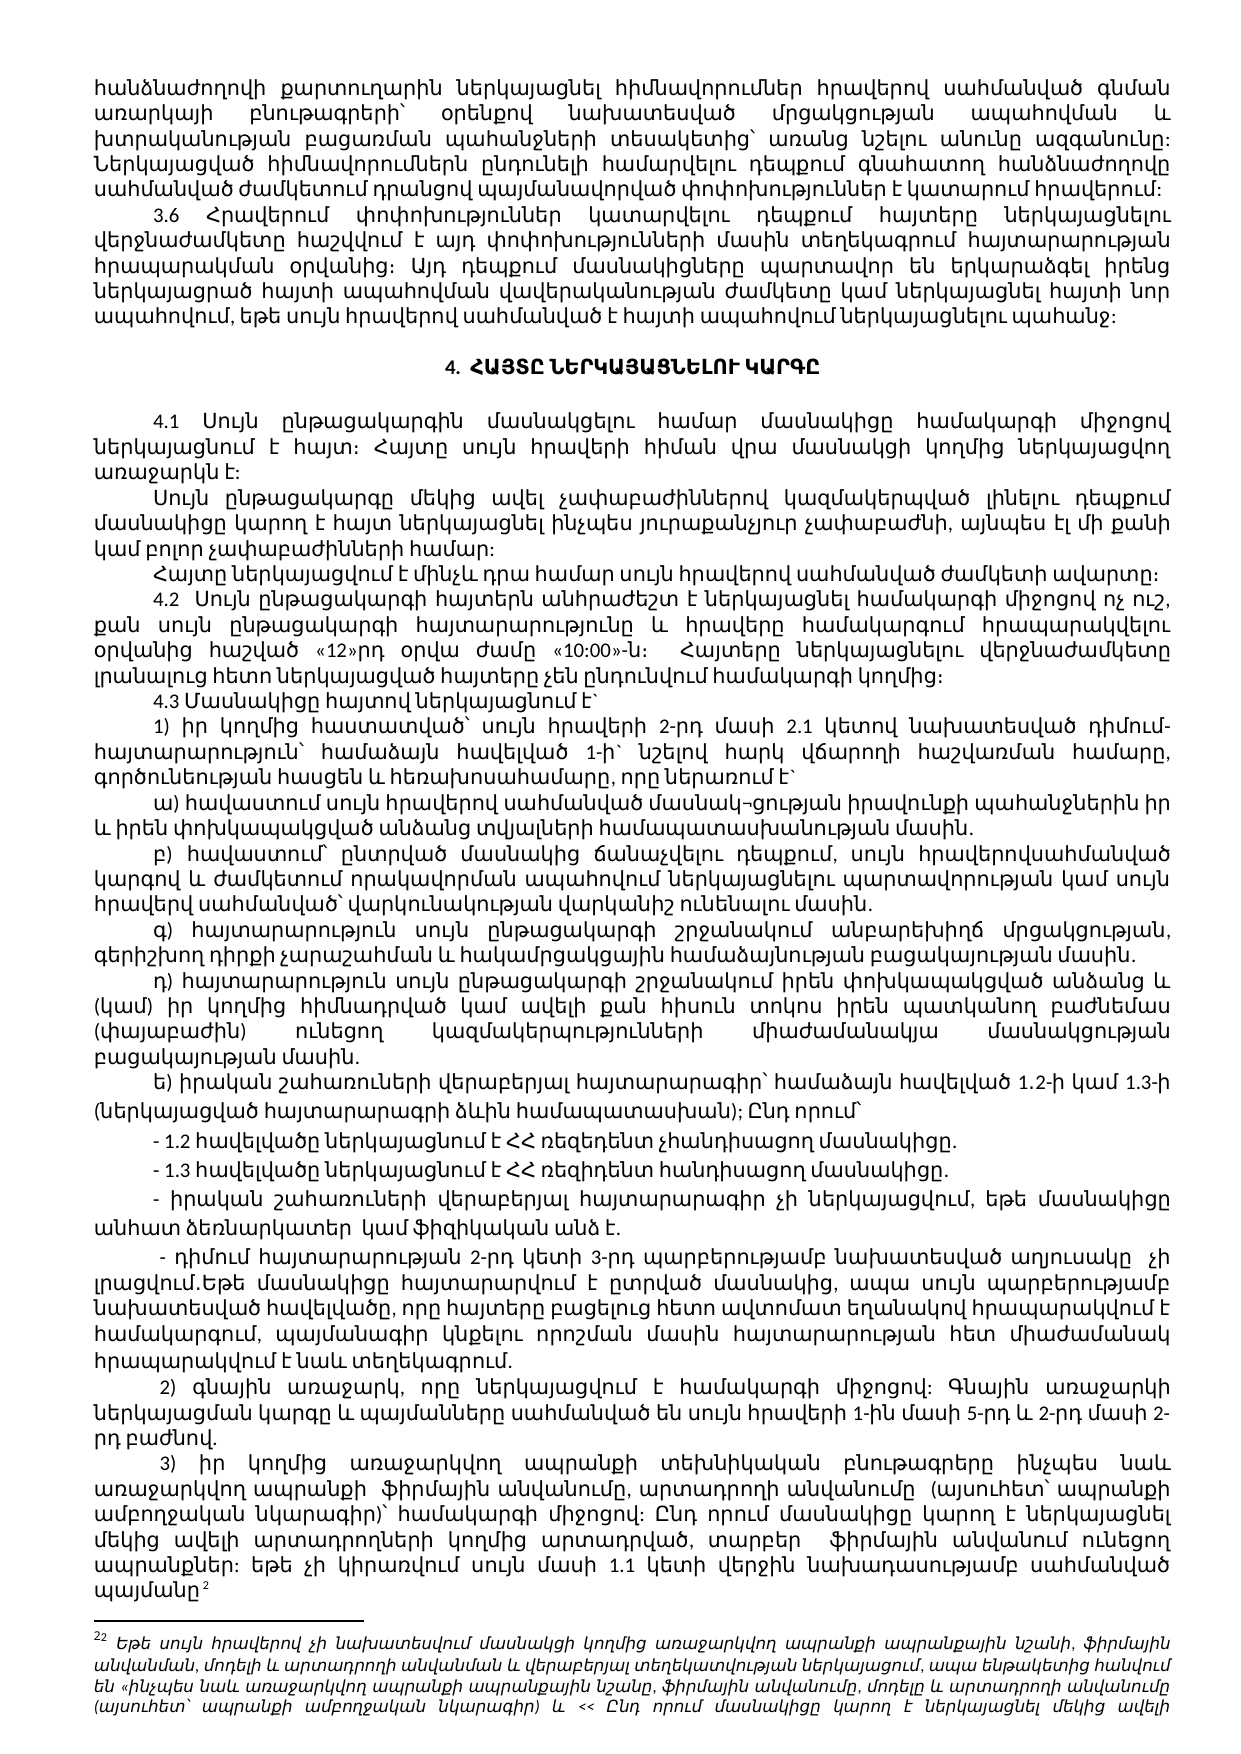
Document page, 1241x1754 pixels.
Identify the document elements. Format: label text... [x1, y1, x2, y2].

text - 1.3 հավելվածը ներկայացնում է ՀՀ ռեզիդենտ հանդիսացող մասնակիցը. [94, 1157, 1171, 1182]
text 4.3 Մասնակիցը հայտով ներկայացնում է` [94, 688, 1171, 714]
text Սույն ընթացակարգը մեկից ավել չափաբաժիններով կազմակերպված լինելու դեպքում մասնակիցը կարող է հայտ ներկայացնել ինչպես յուրաքանչյուր չափաբաժնի, այնպես էլ մի քանի կամ բոլոր չափաբաժինների համար: [94, 485, 1171, 561]
text 3) իր կողմից առաջարկվող ապրանքի տեխնիկական բնութագրերը ինչպես նաև առաջարկվող ապրանքի ֆիրմային անվանումը, արտադրողի անվանումը (այսուհետ՝ ապրանքի ամբողջական նկարագիր)՝ համակարգի միջոցով: Ընդ որում մասնակիցը կարող է ներկայացնել մեկից ավելի արտադրողների կողմից արտադրված, տարբեր ֆիրմային անվանում ունեցող ապրանքներ: եթե չի կիրառվում սույն մասի 1.1 կետի վերջին նախադասությամբ սահմանված պայմանը 2 [94, 1451, 1171, 1603]
text ե) իրական շահառուների վերաբերյալ հայտարարագիր՝ համաձայն հավելված 1․2-ի կամ 1.3-ի (ներկայացված հայտարարագրի ձևին համապատասխան); Ընդ որում՝ [94, 1069, 1171, 1124]
text 1) իր կողմից հաստատված՝ սույն հրավերի 2-րդ մասի 2.1 կետով նախատեսված դիմում-հայտարարություն՝ համաձայն հավելված 1-ի` նշելով հարկ վճարողի հաշվառման համարը, գործունեության հասցեն և հեռախոսահամարը, որը ներառում է` [94, 714, 1171, 790]
text 4. ՀԱՅՏԸ ՆԵՐԿԱՅԱՑՆԵԼՈՒ ԿԱՐԳԸ [94, 354, 1171, 380]
text դ) հայտարարություն սույն ընթացակարգի շրջանակում իրեն փոխկապակցված անձանց և (կամ) իր կողմից հիմնադրված կամ ավելի քան հիսուն տոկոս իրեն պատկանող բաժնեմաս (փայաբաժին) ունեցող կազմակերպությունների միաժամանակյա մասնակցության բացակայության մասին. [94, 968, 1171, 1069]
text 3.6 Հրավերում փոփոխություններ կատարվելու դեպքում հայտերը ներկայացնելու վերջնաժամկետը հաշվվում է այդ փոփոխությունների մասին տեղեկագրում հայտարարության հրապարակման օրվանից։ Այդ դեպքում մասնակիցները պարտավոր են երկարաձգել իրենց ներկայացրած հայտի ապահովման վավերականության ժամկետը կամ ներկայացնել հայտի նոր ապահովում, եթե սույն հրավերով սահմանված է հայտի ապահովում ներկայացնելու պահանջ: [94, 202, 1171, 329]
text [94, 75, 1171, 202]
text ա) հավաստում սույն հրավերով սահմանված մասնակ¬ցության իրավունքի պահանջներին իր և իրեն փոխկապակցված անձանց տվյալների համապատասխանության մասին. [94, 790, 1171, 841]
text 4.2 Սույն ընթացակարգի հայտերն անհրաժեշտ է ներկայացնել համակարգի միջոցով ոչ ուշ, քան սույն ընթացակարգի հայտարարությունը և հրավերը համակարգում հրապարակվելու օրվանից հաշված «12»րդ օրվա ժամը «10:00»-ն։ Հայտերը ներկայացնելու վերջնաժամկետը լրանալուց հետո ներկայացված հայտերը չեն ընդունվում համակարգի կողմից։ [94, 587, 1171, 688]
text բ) հավաստում՝ ընտրված մասնակից ճանաչվելու դեպքում, սույն հրավերովսահմանված կարգով և ժամկետում որակավորման ապահովում ներկայացնելու պարտավորության կամ սույն հրավերվ սահմանված՝ վարկունակության վարկանիշ ունենալու մասին. [94, 841, 1171, 917]
text - 1.2 հավելվածը ներկայացնում է ՀՀ ռեզեդենտ չհանդիսացող մասնակիցը. [94, 1128, 1171, 1153]
text Հայտը ներկայացվում է մինչև դրա համար սույն հրավերով սահմանված ժամկետի ավարտը։ [94, 561, 1171, 587]
text 4.1 Սույն ընթացակարգին մասնակցելու համար մասնակիցը համակարգի միջոցով ներկայացնում է հայտ։ Հայտը սույն հրավերի հիման վրա մասնակցի կողմից ներկայացվող առաջարկն է: [94, 409, 1171, 485]
text - դիմում հայտարարության 2-րդ կետի 3-րդ պարբերությամբ նախատեսված աղյուսակը չի լրացվում․Եթե մասնակիցը հայտարարվում է ըտրված մասնակից, ապա սույն պարբերությամբ նախատեսված հավելվածը, որը հայտերը բացելուց հետո ավտոմատ եղանակով հրապարակվում է համակարգում, պայմանագիր կնքելու որոշման մասին հայտարարության հետ միաժամանակ հրապարակվում է նաև տեղեկագրում. [94, 1244, 1171, 1374]
text գ) հայտարարություն սույն ընթացակարգի շրջանակում անբարեխիղճ մրցակցության, գերիշխող դիրքի չարաշահման և հակամրցակցային համաձայնության բացակայության մասին. [94, 917, 1171, 968]
text 2) գնային առաջարկ, որը ներկայացվում է համակարգի միջոցով: Գնային առաջարկի ներկայացման կարգը և պայմանները սահմանված են սույն հրավերի 1-ին մասի 5-րդ և 2-րդ մասի 2-րդ բաժնով. [94, 1374, 1171, 1451]
text - իրական շահառուների վերաբերյալ հայտարարագիր չի ներկայացվում, եթե մասնակիցը անհատ ձեռնարկատեր կամ ֆիզիկական անձ է. [94, 1186, 1171, 1241]
